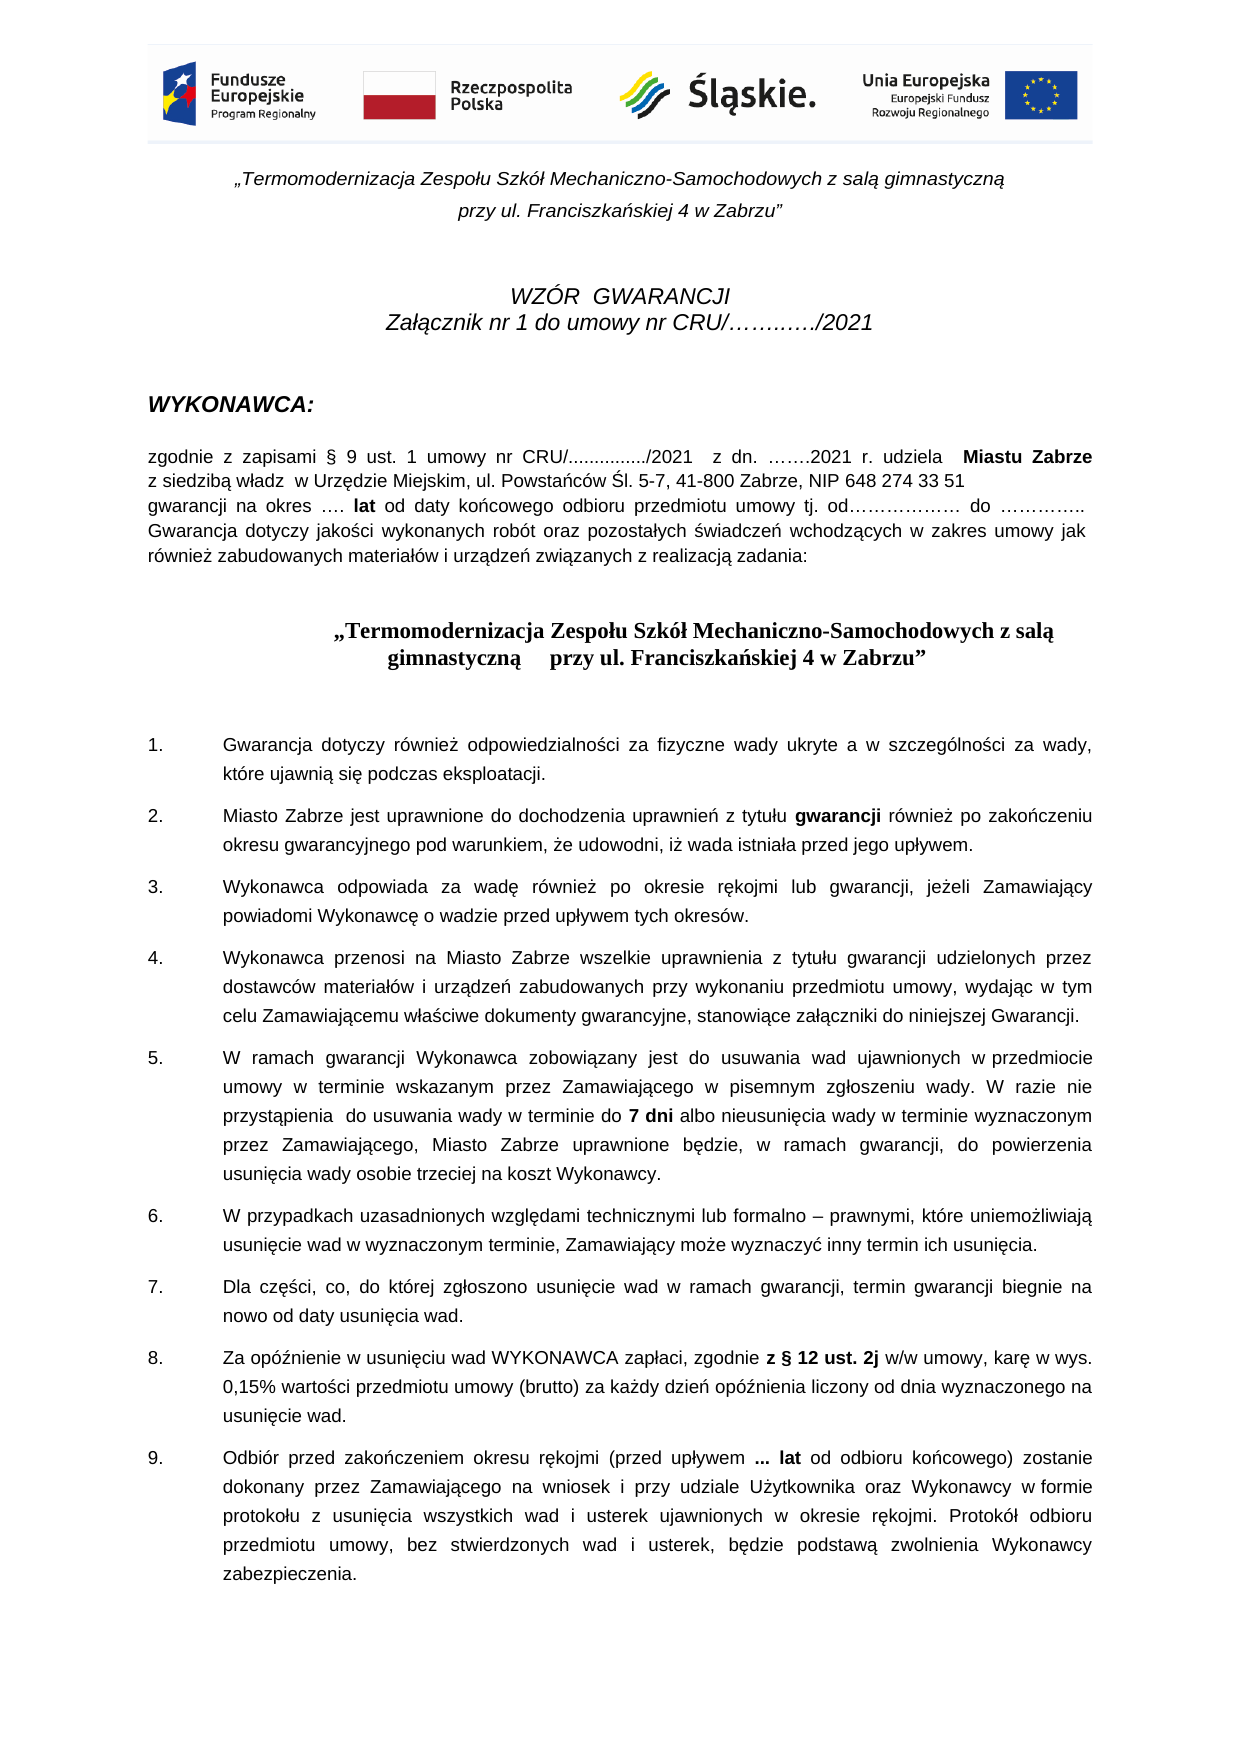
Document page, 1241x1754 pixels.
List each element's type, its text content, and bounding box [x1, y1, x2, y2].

list Da części, co, do której zgłoszono usunięcie wad w ramach gwarancji, termin gwarancji biegnie na nowo od daty usunięcia wad. [148, 1270, 1093, 1328]
picture [147, 44, 1093, 144]
text WYKONAWCA: [148, 391, 1086, 417]
list W ramach gwarancji Wykonawca zobowiązany jest do usuwania wad ujawnionych w przedmiocie umowy w terminie wskazanym przez Zamawiającego w pisemnym zgłoszeniu wady. W razie nie przystąpienia do usuwania wady w terminie do 7 dni abo nieusunięcia wady w terminie wyznaczonym przez Zamawiającego, Miasto Zabrze uprawnione będzie, w ramach gwarancji, do powierzenia usunięcia wady osobie trzeciej na koszt Wykonawcy. [148, 1041, 1093, 1187]
text zgodnie z zapisami § 9 ust. 1 umowy nr CRU/.............../2021 z dn. …….2021 r. udziela Miastu Zabrze z siedzibą władz w Urzędzie Miejskim, ul. Powstańców Śl. 5-7, 41-800 Zabrze, NIP 648 274 33 51 [148, 446, 1093, 492]
list Wykonawca przenosi na Miasto Zabrze wszekie uprawnienia z tytułu gwarancji udzieonych przez dostawców materiałów i urządzeń zabudowanych przy wykonaniu przedmiotu umowy, wydając w tym ceu Zamawiającemu właściwe dokumenty gwarancyjne, stanowiące załączniki do niniejszej Gwarancji. [148, 941, 1093, 1028]
text Załącznik nr 1 do umowy nr CRU/……..…./2021 [148, 309, 1093, 336]
list W przypadkach uzasadnionych wzgędami technicznymi ub formano – prawnymi, które uniemożiwiają usunięcie wad w wyznaczonym terminie, Zamawiający może wyznaczyć inny termin ich usunięcia. [148, 1199, 1093, 1257]
text WZÓR GWARANCJI [148, 283, 1093, 309]
list Miasto Zabrze jest uprawnione do dochodzenia uprawnień z tytułu gwarancji również po zakończeniu okresu gwarancyjnego pod warunkiem, że udowodni, iż wada istniała przed jego upływem. [148, 799, 1093, 857]
text gwarancji na okres …. lat od daty końcowego odbioru przedmiotu umowy tj. od……………… do ………….. Gwarancja dotyczy jakości wykonanych robót oraz pozostałych świadczeń wchodzących w zakres umowy jak również zabudowanych materiałów i urządzeń związanych z realizacją zadania: [148, 495, 1086, 566]
list Odbiór przed zakończeniem okresu rękojmi (przed upływem ... lat od odbioru końcowego) zostanie dokonany przez Zamawiającego na wniosek i przy udziae Użytkownika oraz Wykonawcy w formie protokołu z usunięcia wszystkich wad i usterek ujawnionych w okresie rękojmi. Protokół odbioru przedmiotu umowy, bez stwierdzonych wad i usterek, będzie podstawą zwonienia Wykonawcy zabezpieczenia. [148, 1441, 1093, 1587]
list Wykonawca odpowiada za wadę również po okresie rękojmi ub gwarancji, jeżei Zamawiający powiadomi Wykonawcę o wadzie przed upływem tych okresów. [148, 870, 1093, 928]
list Za opóźnienie w usunięciu wad WYKONAWCA zapłaci, zgodnie z § 12 ust. 2j w/w umowy, karę w wys. 0,15% wartości przedmiotu umowy (brutto) za każdy dzień opóźnienia iczony od dnia wyznaczonego na usunięcie wad. [148, 1341, 1093, 1428]
text „Termomodernizacja Zespołu Szkół Mechaniczno-Samochodowych z salą gimnastyczną przy ul. Franciszkańskiej 4 w Zabrzu” [221, 618, 1093, 670]
list Gwarancja dotyczy również odpowiedzialności za fizyczne wady ukryte a w szczególności za wady, które ujawnią się podczas eksploatacji. [148, 728, 1093, 787]
